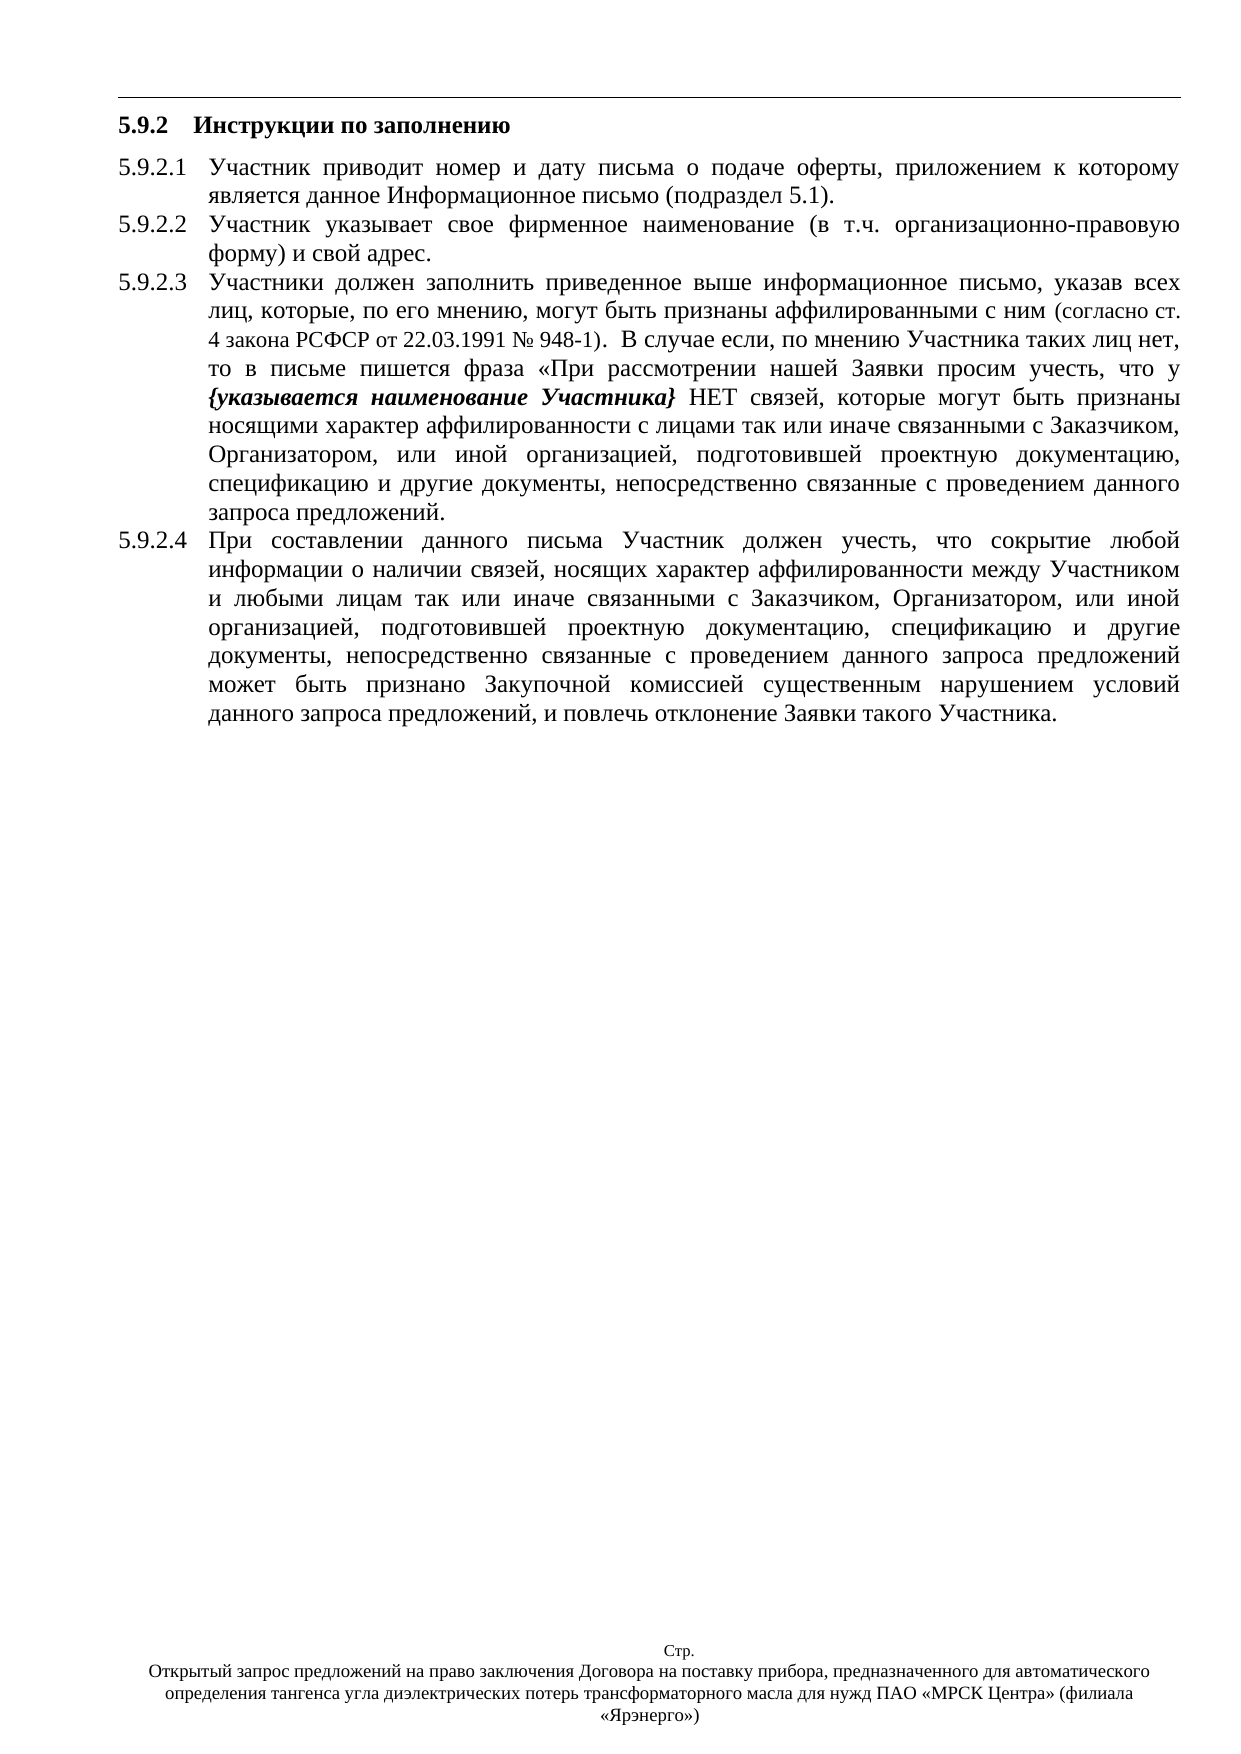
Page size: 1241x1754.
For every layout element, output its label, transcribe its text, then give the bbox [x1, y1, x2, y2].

list При составлении данного письма Участник должен учесть, что сокрытие любой информации о наличии связей, носящих характер аффилированности между Участником и любыми лицам так или иначе связанными с Заказчиком, Организатором, или иной организацией, подготовившей проектную документацию, спецификацию и другие документы, непосредственно связанные с проведением данного запроса предложений может быть признано Закупочной комиссией существенным нарушением условий данного запроса предложений, и повлечь отклонение Заявки такого Участника. [118, 526, 1181, 727]
list Участники должен заполнить приведенное выше информационное письмо, указав всех лиц, которые, по его мнению, могут быть признаны аффилированными с ним (согласно ст. 4 закона РСФСР от 22.03.1991 № 948-1). В случае если, по мнению Участника таких лиц нет, то в письме пишется фраза «При рассмотрении нашей Заявки просим учесть, что у {указывается наименование Участника} НЕТ связей, которые могут быть признаны носящими характер аффилированности с лицами так или иначе связанными с Заказчиком, Организатором, или иной организацией, подготовившей проектную документацию, спецификацию и другие документы, непосредственно связанные с проведением данного запроса предложений. [118, 267, 1181, 526]
list Участник указывает свое фирменное наименование (в т.ч. организационно-правовую форму) и свой адрес. [118, 209, 1181, 267]
list Участник приводит номер и дату письма о подаче оферты, приложением к которому является данное Информационное письмо (подраздел 5.1). [118, 152, 1181, 209]
subtitle Инструкции по заполнению [118, 111, 1181, 139]
